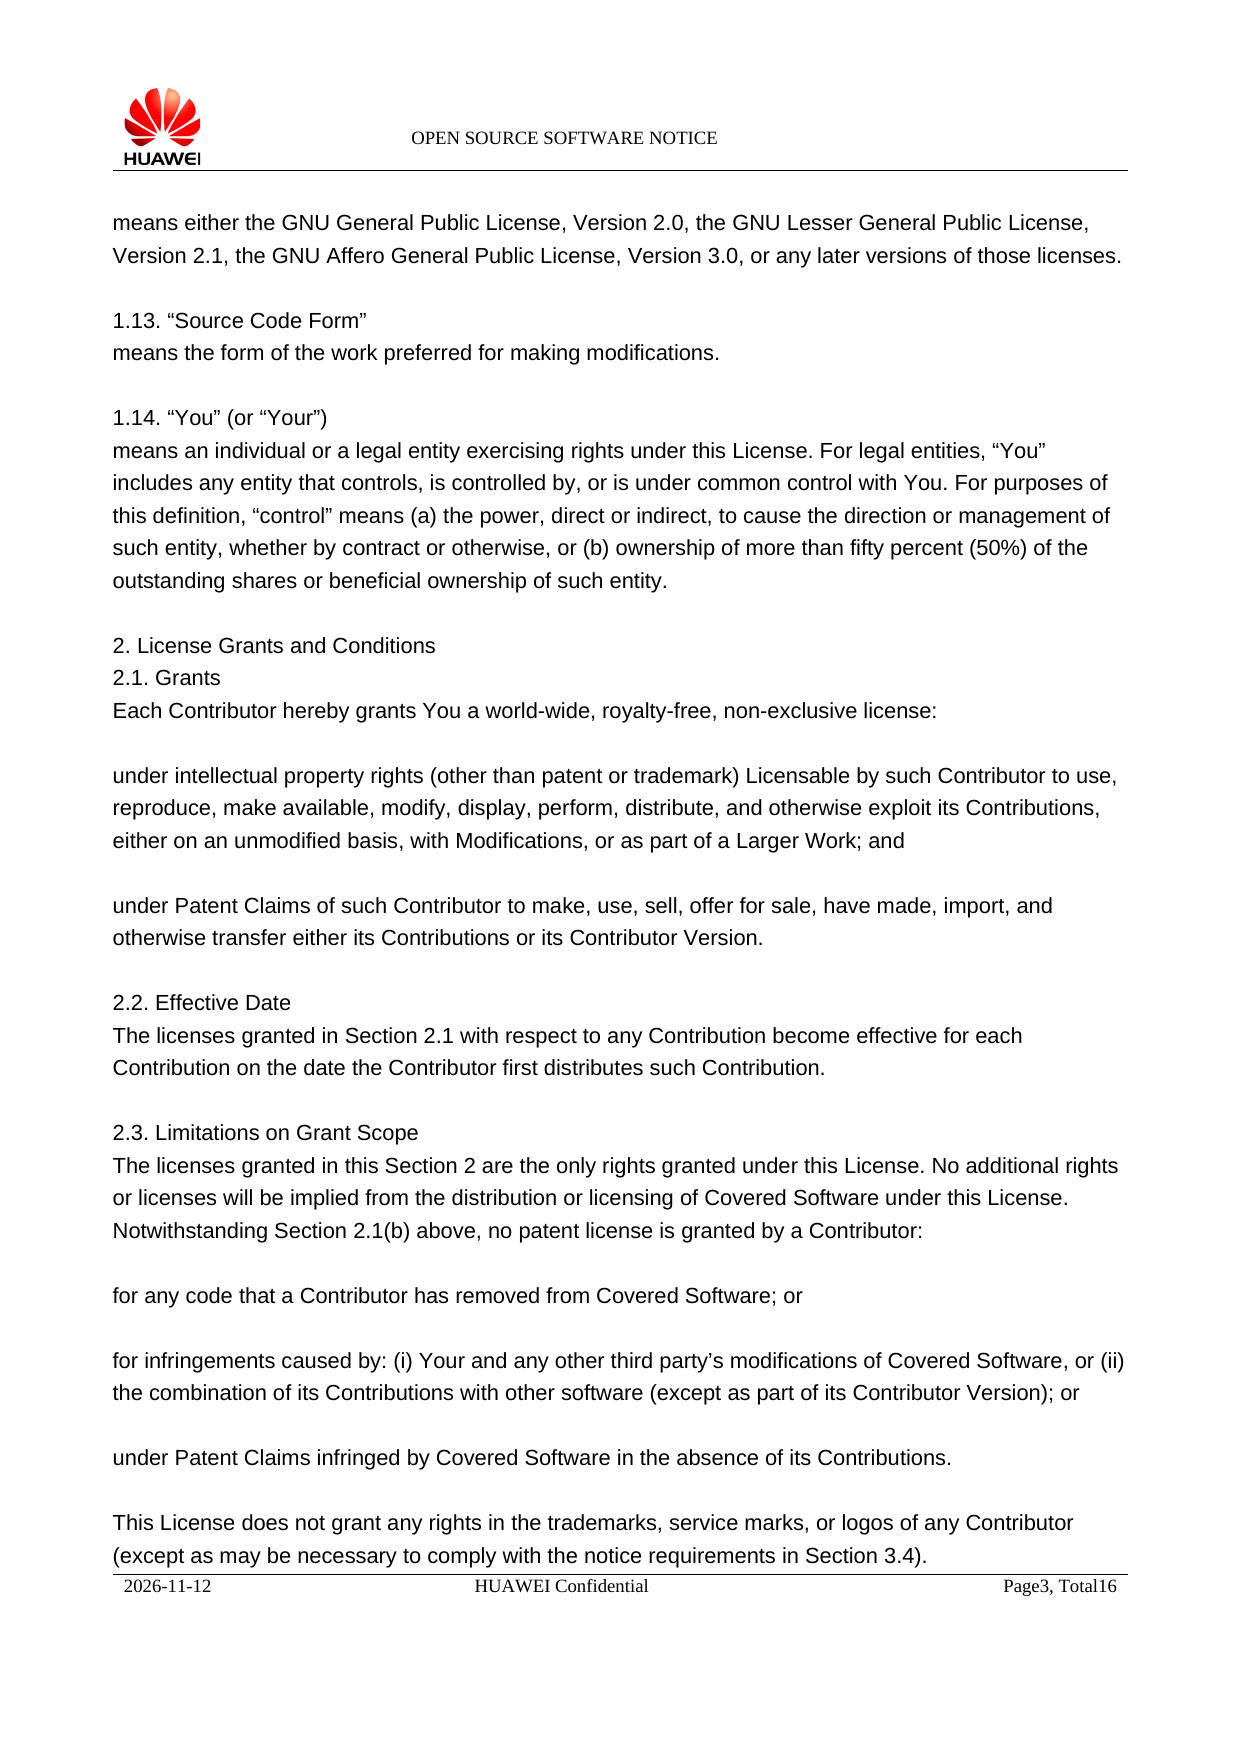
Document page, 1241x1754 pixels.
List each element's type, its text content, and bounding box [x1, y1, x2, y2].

text Each Contributor hereby grants You a world-wide, royalty-free, non-exclusive license: [112, 694, 1128, 726]
text means an individual or a legal entity exercising rights under this License. For legal entities, “You” includes any entity that controls, is controlled by, or is under common control with You. For purposes of this definition, “control” means (a) the power, direct or indirect, to cause the direction or management of such entity, whether by contract or otherwise, or (b) ownership of more than fifty percent (50%) of the outstanding shares or beneficial ownership of such entity. [112, 434, 1128, 596]
text 2.3. Limitations on Grant Scope [112, 1116, 1128, 1149]
text 2. License Grants and Conditions [112, 629, 1128, 661]
text means either the GNU General Public License, Version 2.0, the GNU Lesser General Public License, Version 2.1, the GNU Affero General Public License, Version 3.0, or any later versions of those licenses. [112, 206, 1128, 271]
text 2.2. Effective Date [112, 986, 1128, 1019]
text The licenses granted in this Section 2 are the only rights granted under this License. No additional rights or licenses will be implied from the distribution or licensing of Covered Software under this License. Notwithstanding Section 2.1(b) above, no patent license is granted by a Contributor: [112, 1149, 1128, 1246]
text 1.14. “You” (or “Your”) [112, 401, 1128, 434]
text The licenses granted in Section 2.1 with respect to any Contribution become effective for each Contribution on the date the Contributor first distributes such Contribution. [112, 1019, 1128, 1084]
text This License does not grant any rights in the trademarks, service marks, or logos of any Contributor (except as may be necessary to comply with the notice requirements in Section 3.4). [112, 1506, 1128, 1571]
text 2.1. Grants [112, 661, 1128, 694]
text under intellectual property rights (other than patent or trademark) Licensable by such Contributor to use, reproduce, make available, modify, display, perform, distribute, and otherwise exploit its Contributions, either on an unmodified basis, with Modifications, or as part of a Larger Work; and [112, 759, 1128, 856]
text under Patent Claims infringed by Covered Software in the absence of its Contributions. [112, 1441, 1128, 1474]
text for any code that a Contributor has removed from Covered Software; or [112, 1279, 1128, 1311]
picture [124, 88, 201, 165]
text 1.13. “Source Code Form” [112, 304, 1128, 336]
text under Patent Claims of such Contributor to make, use, sell, offer for sale, have made, import, and otherwise transfer either its Contributions or its Contributor Version. [112, 889, 1128, 954]
text means the form of the work preferred for making modifications. [112, 336, 1128, 369]
text for infringements caused by: (i) Your and any other third party’s modifications of Covered Software, or (ii) the combination of its Contributions with other software (except as part of its Contributor Version); or [112, 1344, 1128, 1409]
